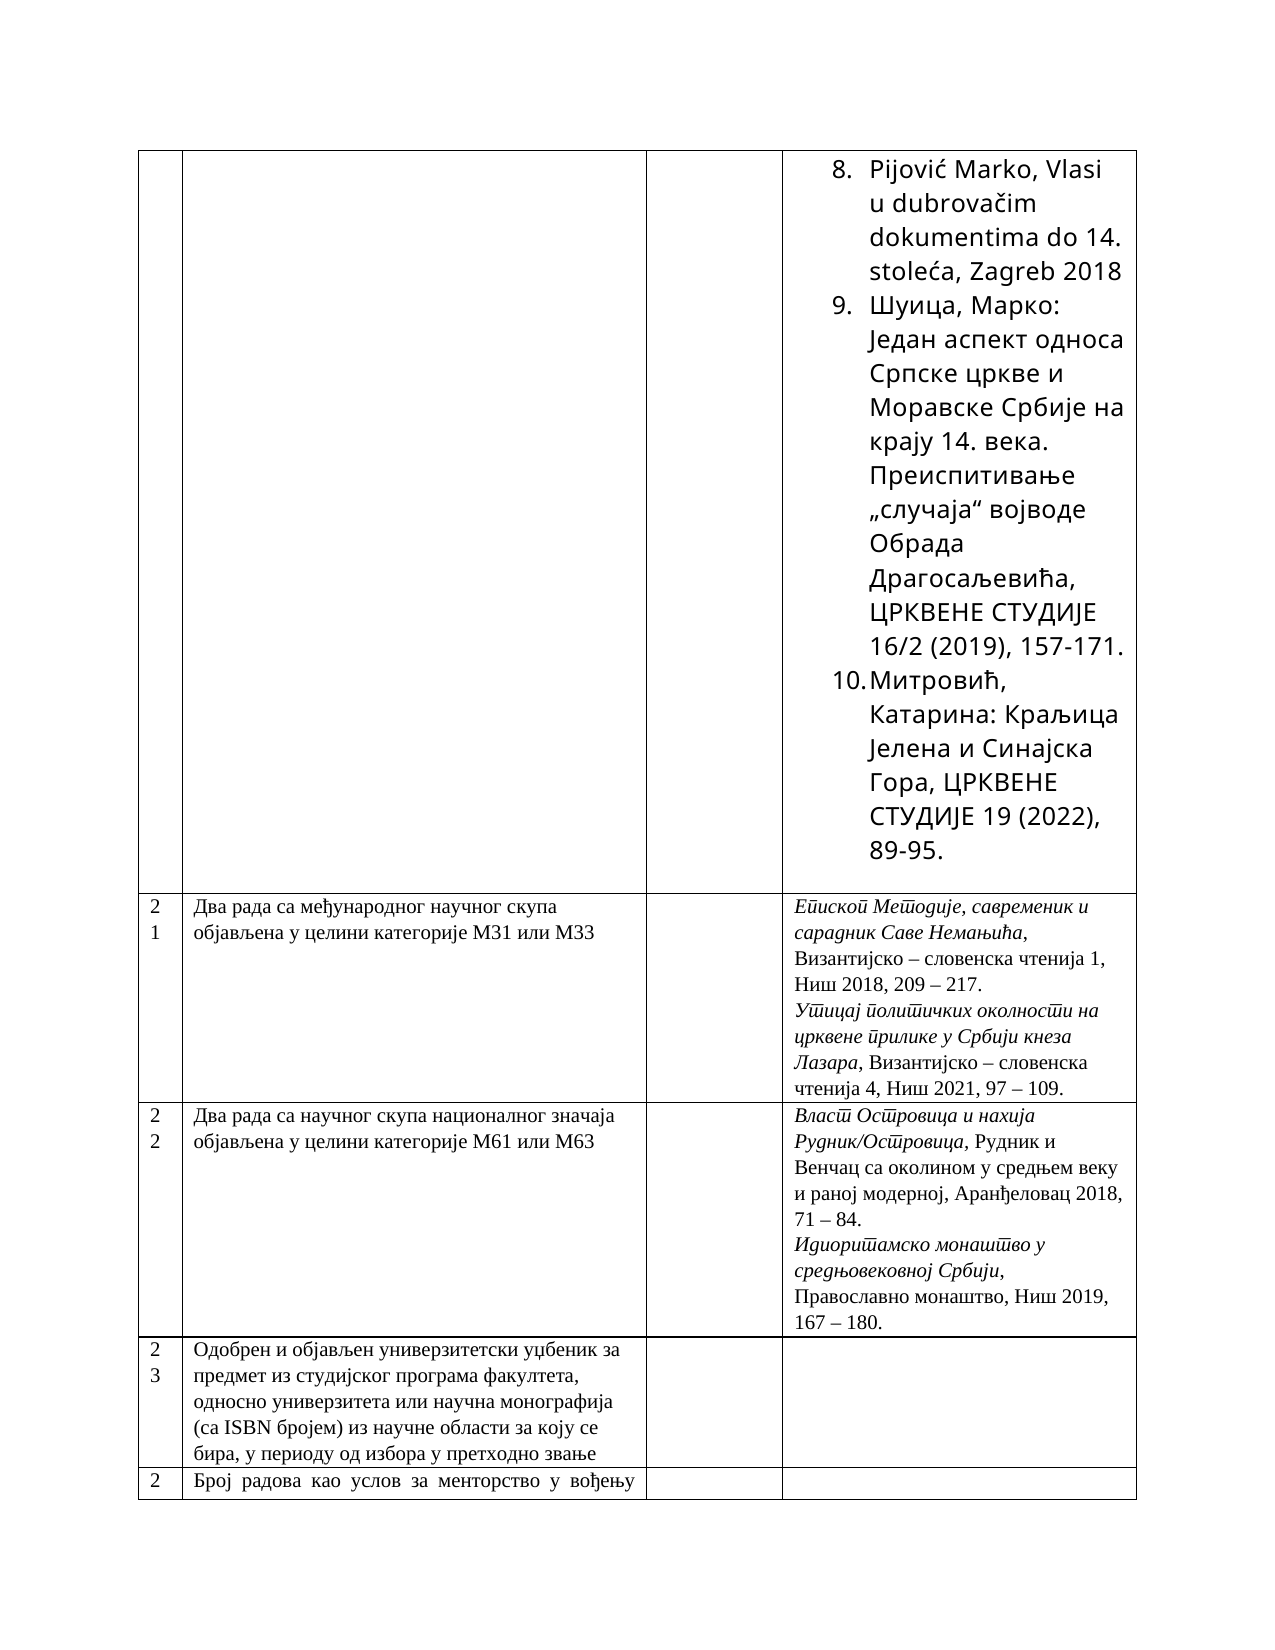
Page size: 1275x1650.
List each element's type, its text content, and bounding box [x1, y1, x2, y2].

table_cell [783, 1468, 1136, 1499]
table_cell [783, 1338, 1136, 1467]
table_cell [783, 151, 1136, 893]
table_cell 23 [139, 1338, 182, 1467]
table_cell [647, 894, 782, 1102]
table_cell [647, 1468, 782, 1499]
table_cell [647, 1338, 782, 1467]
table_cell 21 [139, 894, 182, 1102]
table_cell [183, 151, 646, 893]
table_cell 24 [139, 1468, 182, 1499]
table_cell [183, 1468, 646, 1499]
table_cell [647, 151, 782, 893]
table_cell 20 [139, 151, 182, 893]
table_cell 22 [139, 1103, 182, 1336]
table_cell Епископ Методије, савременик и сарадник Саве Немањића, Византијско – словенска чтенија 1, Ниш 2018, 209 – 217. Утицај политичких околности на црквене прилике у Србији кнеза Лазара, Византијско – словенска чтенија 4, Ниш 2021, 97 – 109. [783, 894, 1136, 1102]
table_cell Два рада са научног скупа националног значаја објављена у целини категорије М61 или М63 [183, 1103, 646, 1336]
table_cell [647, 1103, 782, 1336]
table_cell Два рада са међународног научног скупа објављена у целини категорије М31 или М33 [183, 894, 646, 1102]
table_cell Власт Островица и нахија Рудник/Островица, Рудник и Венчац са околином у средњем веку и раној модерној, Аранђеловац 2018, 71 – 84. Идиоритамско монаштво у средњовековној Србији, Православно монаштво, Ниш 2019, 167 – 180. [783, 1103, 1136, 1336]
table_cell Одобрен и објављен универзитетски уџбеник за предмет из студијског програма факултета, односно универзитета или научна монографија (са ISBN бројем) из научне области за коју се бира, у периоду од избора у претходно звање [183, 1338, 646, 1467]
